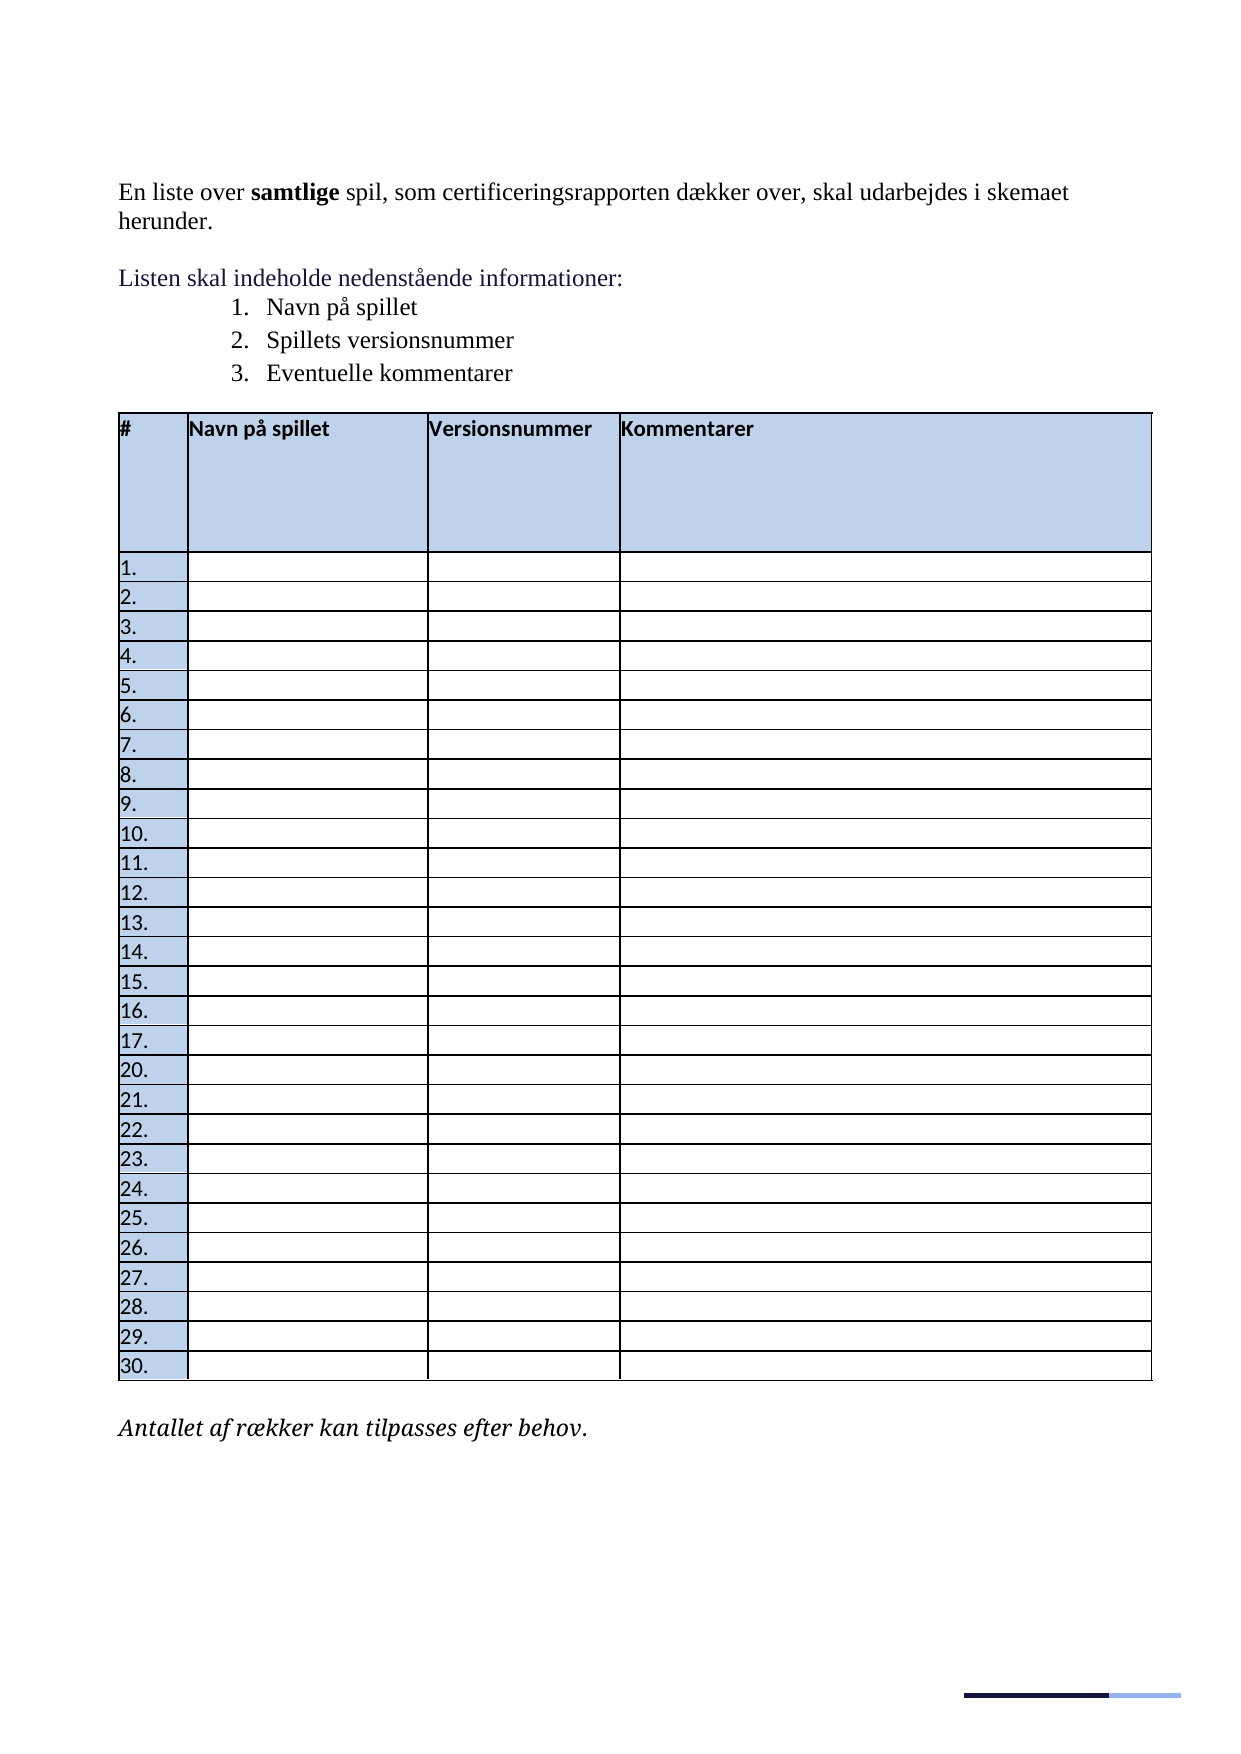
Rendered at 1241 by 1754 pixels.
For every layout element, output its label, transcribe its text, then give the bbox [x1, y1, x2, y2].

table_cell [429, 671, 619, 699]
table_cell [189, 1292, 427, 1320]
table_cell [189, 967, 427, 995]
table_cell [621, 760, 1151, 788]
table_cell [621, 1085, 1151, 1113]
table_cell [429, 1322, 619, 1350]
table_cell [189, 1233, 427, 1261]
table_cell [429, 582, 619, 610]
table_cell [621, 1263, 1151, 1291]
table_cell [189, 1263, 427, 1291]
list Navn på spillet [231, 292, 1122, 321]
table_cell [429, 1115, 619, 1143]
table_cell [621, 849, 1151, 877]
table_cell 26. [120, 1233, 187, 1261]
table_cell [621, 582, 1151, 610]
table_cell 27. [120, 1263, 187, 1291]
table_cell 6. [120, 701, 187, 729]
table_cell [189, 1115, 427, 1143]
table_cell [429, 967, 619, 995]
table_cell [429, 1145, 619, 1172]
table_cell [189, 1174, 427, 1202]
table_cell 16. [120, 997, 187, 1024]
table_cell [429, 1352, 619, 1379]
table_cell 17. [120, 1026, 187, 1054]
table_cell [621, 612, 1151, 640]
table_cell [621, 997, 1151, 1024]
table_cell 13. [120, 908, 187, 936]
table_cell [189, 642, 427, 669]
table_cell 5. [120, 671, 187, 699]
table_cell [429, 642, 619, 669]
table_cell [621, 553, 1151, 581]
table_cell [429, 1056, 619, 1084]
table_cell 14. [120, 937, 187, 965]
table_cell [621, 1292, 1151, 1320]
table_cell [189, 1026, 427, 1054]
table_cell [429, 1085, 619, 1113]
table_cell [429, 849, 619, 877]
table_cell 21. [120, 1085, 187, 1113]
table_cell 4. [120, 642, 187, 669]
table_cell [621, 790, 1151, 817]
table_cell [189, 1352, 427, 1379]
table_cell [429, 908, 619, 936]
table_cell [189, 908, 427, 936]
table_cell [429, 1204, 619, 1232]
table_cell [189, 937, 427, 965]
table_cell 30. [120, 1352, 187, 1379]
table_cell [429, 1174, 619, 1202]
table_cell 3. [120, 612, 187, 640]
table_cell [189, 553, 427, 581]
table_cell 12. [120, 878, 187, 906]
list Eventuelle kommentarer [231, 358, 1122, 387]
table_cell 7. [120, 730, 187, 758]
table_cell [621, 908, 1151, 936]
table_cell [621, 1026, 1151, 1054]
table_cell [429, 1292, 619, 1320]
table_cell [189, 730, 427, 758]
table_cell 24. [120, 1174, 187, 1202]
table_cell [621, 701, 1151, 729]
table_cell 20. [120, 1056, 187, 1084]
table_cell [189, 1056, 427, 1084]
table_cell [621, 967, 1151, 995]
text Antallet af rækker kan tilpasses efter behov. [118, 1412, 1122, 1443]
table_cell [189, 997, 427, 1024]
table_cell [189, 819, 427, 847]
table_cell 15. [120, 967, 187, 995]
table_cell 10. [120, 819, 187, 847]
table_cell 29. [120, 1322, 187, 1350]
table_cell [429, 612, 619, 640]
table_cell [429, 819, 619, 847]
table_cell [621, 671, 1151, 699]
table_cell [621, 1204, 1151, 1232]
table_cell [189, 612, 427, 640]
table_cell 11. [120, 849, 187, 877]
table_header Versionsnummer [429, 414, 619, 551]
table_cell [429, 997, 619, 1024]
table_cell 8. [120, 760, 187, 788]
table_cell [189, 1085, 427, 1113]
table_cell [429, 1263, 619, 1291]
table_cell [621, 1233, 1151, 1261]
table_cell [621, 878, 1151, 906]
table_cell 25. [120, 1204, 187, 1232]
table_cell [189, 1204, 427, 1232]
table_cell 2. [120, 582, 187, 610]
table_cell [621, 1145, 1151, 1172]
table_cell [621, 937, 1151, 965]
table_cell [429, 701, 619, 729]
table_cell [429, 937, 619, 965]
table_cell [189, 1322, 427, 1350]
table_cell [189, 1145, 427, 1172]
table_cell [189, 671, 427, 699]
table_cell [621, 1056, 1151, 1084]
list Spillets versionsnummer [231, 325, 1122, 354]
table_cell [189, 701, 427, 729]
table_cell 22. [120, 1115, 187, 1143]
table_cell [189, 582, 427, 610]
table_cell [429, 1026, 619, 1054]
table_header # [120, 414, 187, 551]
table_header Kommentarer [621, 414, 1151, 551]
table_cell 1. [120, 553, 187, 581]
table_cell [429, 760, 619, 788]
table_cell [429, 553, 619, 581]
table_cell [621, 1322, 1151, 1350]
table_cell [429, 1233, 619, 1261]
table_cell [189, 790, 427, 817]
table_cell [189, 849, 427, 877]
table_header Navn på spillet [189, 414, 427, 551]
table_cell [621, 1174, 1151, 1202]
table_cell [621, 819, 1151, 847]
table_cell 23. [120, 1145, 187, 1172]
table_cell 9. [120, 790, 187, 817]
table_cell [621, 1115, 1151, 1143]
table_cell [189, 878, 427, 906]
table_cell [621, 642, 1151, 669]
table_cell 28. [120, 1292, 187, 1320]
table_cell [621, 730, 1151, 758]
text Listen skal indeholde nedenstående informationer: [118, 263, 1122, 292]
table_cell [429, 730, 619, 758]
text En liste over samtlige spil, som certificeringsrapporten dækker over, skal udarbejdes i skemaet herunder. [118, 177, 1122, 235]
table_cell [189, 760, 427, 788]
table_cell [429, 878, 619, 906]
table_cell [429, 790, 619, 817]
table_cell [621, 1352, 1151, 1379]
